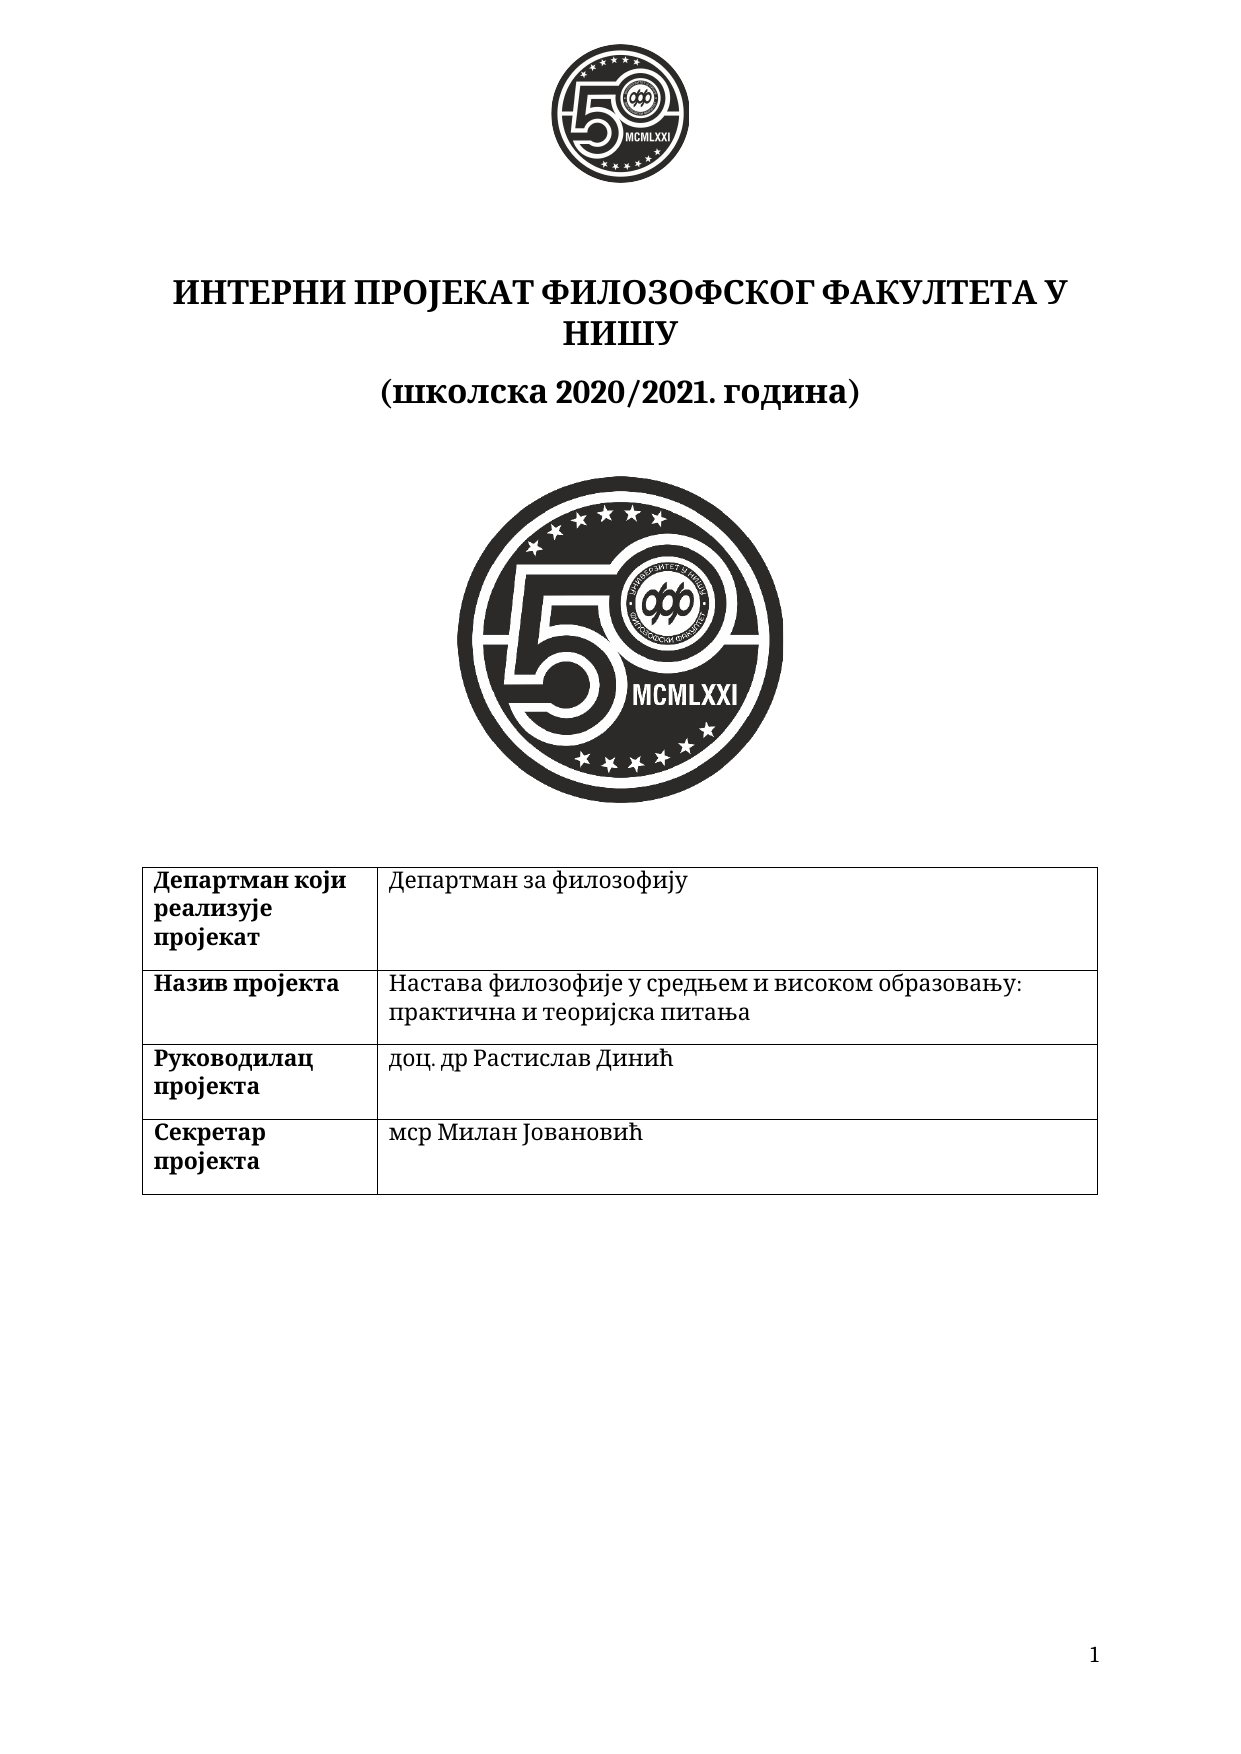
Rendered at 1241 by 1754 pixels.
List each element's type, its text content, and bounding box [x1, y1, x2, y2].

text (школска 2020/2021. година) [142, 373, 1098, 412]
picture [457, 476, 784, 803]
text ИНТЕРНИ ПРОЈЕКАТ ФИЛОЗОФСКОГ ФАКУЛТЕТА У НИШУ [142, 274, 1098, 354]
table_cell Настава филозофије у средњем и високом образовању: практична и теоријска питања [378, 971, 1097, 1044]
table_header Департман који реализује пројекат [143, 868, 377, 970]
table_cell Руководилац пројекта [143, 1045, 377, 1119]
table_header Департман за филозофију [378, 868, 1097, 970]
table_cell Секретар пројекта [143, 1120, 377, 1193]
table_cell Назив пројекта [143, 971, 377, 1044]
table_cell доц. др Растислав Динић [378, 1045, 1097, 1119]
table_cell мср Милан Јовановић [378, 1120, 1097, 1193]
picture [551, 44, 689, 183]
